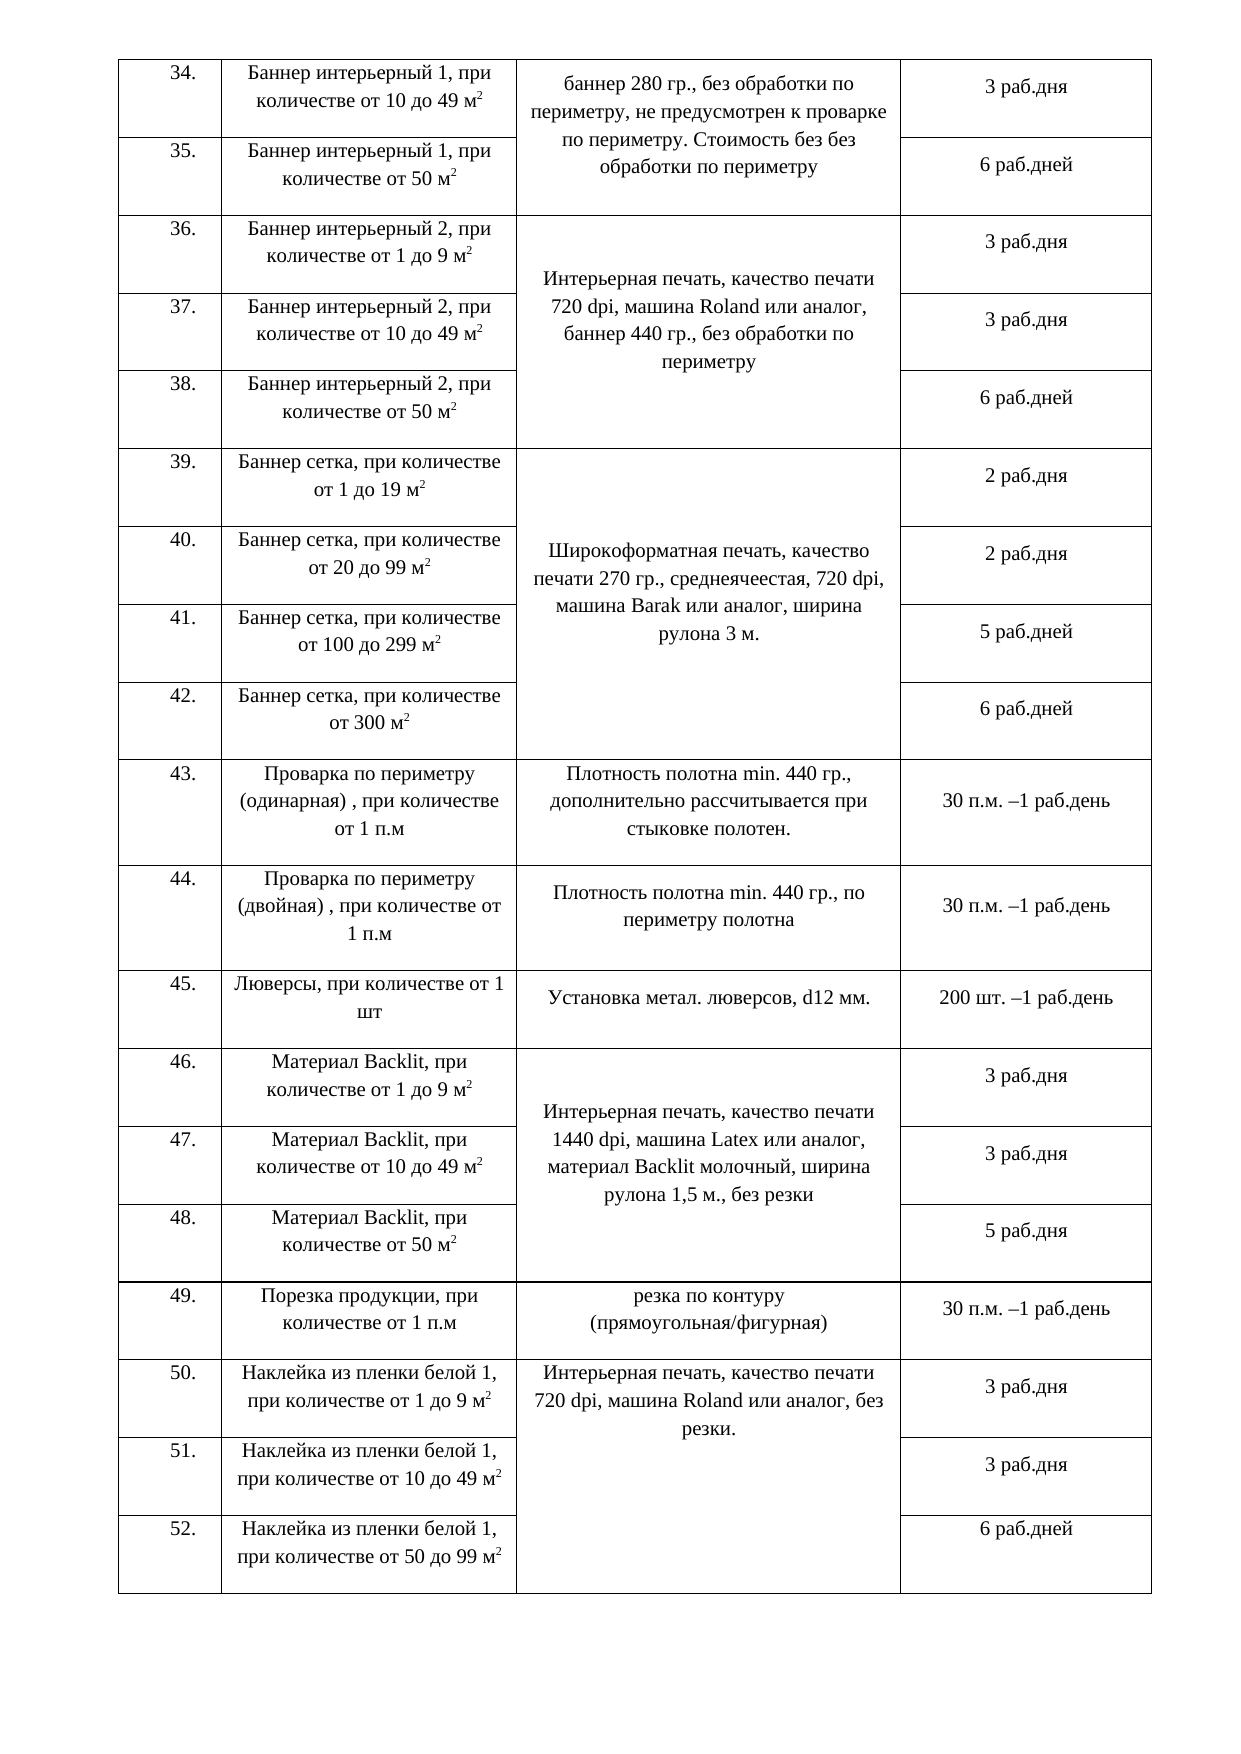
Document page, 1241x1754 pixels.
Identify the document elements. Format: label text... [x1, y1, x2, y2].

table_cell Баннер интерьерный 1, при количестве от 50 м2 [222, 138, 516, 215]
table_cell Проварка по периметру (одинарная) , при количестве от 1 п.м [222, 760, 516, 865]
table_cell Материал Backlit, при количестве от 50 м2 [222, 1205, 516, 1281]
table_cell [119, 1516, 221, 1593]
table_cell [119, 1283, 221, 1359]
table_cell 6 раб.дней [901, 371, 1151, 448]
table_cell 3 раб.дня [901, 1438, 1151, 1515]
table_cell Баннер сетка, при количестве от 100 до 299 м2 [222, 605, 516, 682]
table_cell [119, 683, 221, 759]
table_cell Проварка по периметру (двойная) , при количестве от 1 п.м [222, 866, 516, 970]
table_cell Баннер интерьерный 2, при количестве от 10 до 49 м2 [222, 294, 516, 370]
table_cell Интерьерная печать, качество печати 720 dpi, машина Roland или аналог, баннер 440 гр., без обработки по периметру [517, 216, 900, 448]
table_cell 3 раб.дня [901, 216, 1151, 292]
table_cell Материал Backlit, при количестве от 10 до 49 м2 [222, 1127, 516, 1204]
table_cell Баннер сетка, при количестве от 1 до 19 м2 [222, 449, 516, 526]
table_cell резка по контуру (прямоугольная/фигурная) [517, 1283, 900, 1359]
table_cell [119, 371, 221, 448]
table_cell 3 раб.дня [901, 60, 1151, 137]
table_cell [119, 1205, 221, 1281]
table_cell 3 раб.дня [901, 1049, 1151, 1126]
table_cell Люверсы, при количестве от 1 шт [222, 971, 516, 1048]
table_cell Установка метал. люверсов, d12 мм. [517, 971, 900, 1048]
table_cell Наклейка из пленки белой 1, при количестве от 10 до 49 м2 [222, 1438, 516, 1515]
table_cell 30 п.м. –1 раб.день [901, 1283, 1151, 1359]
table_cell [119, 1127, 221, 1204]
table_cell 30 п.м. –1 раб.день [901, 760, 1151, 865]
table_cell 2 раб.дня [901, 449, 1151, 526]
table_cell 6 раб.дней [901, 138, 1151, 215]
table_cell [119, 449, 221, 526]
table_cell Интерьерная печать, качество печати 720 dpi, машина Roland или аналог, без резки. [517, 1360, 900, 1593]
table_cell Баннер интерьерный 2, при количестве от 1 до 9 м2 [222, 216, 516, 292]
table_cell Плотность полотна min. 440 гр., по периметру полотна [517, 866, 900, 970]
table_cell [517, 60, 900, 215]
table_cell [119, 1438, 221, 1515]
table_cell [119, 605, 221, 682]
table_cell [119, 760, 221, 865]
table_cell [119, 527, 221, 604]
table_cell Интерьерная печать, качество печати 1440 dpi, машина Latex или аналог, материал Backlit молочный, ширина рулона 1,5 м., без резки [517, 1049, 900, 1281]
table_cell Наклейка из пленки белой 1, при количестве от 50 до 99 м2 [222, 1516, 516, 1593]
table_cell [119, 971, 221, 1048]
table_cell 3 раб.дня [901, 1127, 1151, 1204]
table_cell [119, 1360, 221, 1437]
table_cell Плотность полотна min. 440 гр., дополнительно рассчитывается при стыковке полотен. [517, 760, 900, 865]
table_cell [119, 294, 221, 370]
table_cell [119, 216, 221, 292]
table_cell 200 шт. –1 раб.день [901, 971, 1151, 1048]
table_cell 30 п.м. –1 раб.день [901, 866, 1151, 970]
table_cell [119, 138, 221, 215]
table_cell 3 раб.дня [901, 294, 1151, 370]
table_cell Баннер сетка, при количестве от 300 м2 [222, 683, 516, 759]
table_cell Материал Backlit, при количестве от 1 до 9 м2 [222, 1049, 516, 1126]
table_cell [119, 60, 221, 137]
table_cell Широкоформатная печать, качество печати 270 гр., среднеячеестая, 720 dpi, машина Barak или аналог, ширина рулона 3 м. [517, 449, 900, 759]
table_cell 6 раб.дней [901, 1516, 1151, 1593]
table_cell 3 раб.дня [901, 1360, 1151, 1437]
table_cell 6 раб.дней [901, 683, 1151, 759]
table_cell Наклейка из пленки белой 1, при количестве от 1 до 9 м2 [222, 1360, 516, 1437]
table_cell Порезка продукции, при количестве от 1 п.м [222, 1283, 516, 1359]
table_cell Баннер сетка, при количестве от 20 до 99 м2 [222, 527, 516, 604]
table_cell 2 раб.дня [901, 527, 1151, 604]
table_cell 5 раб.дня [901, 1205, 1151, 1281]
table_cell Баннер интерьерный 1, при количестве от 10 до 49 м2 [222, 60, 516, 137]
table_cell Баннер интерьерный 2, при количестве от 50 м2 [222, 371, 516, 448]
table_cell [119, 1049, 221, 1126]
table_cell 5 раб.дней [901, 605, 1151, 682]
table_cell [119, 866, 221, 970]
